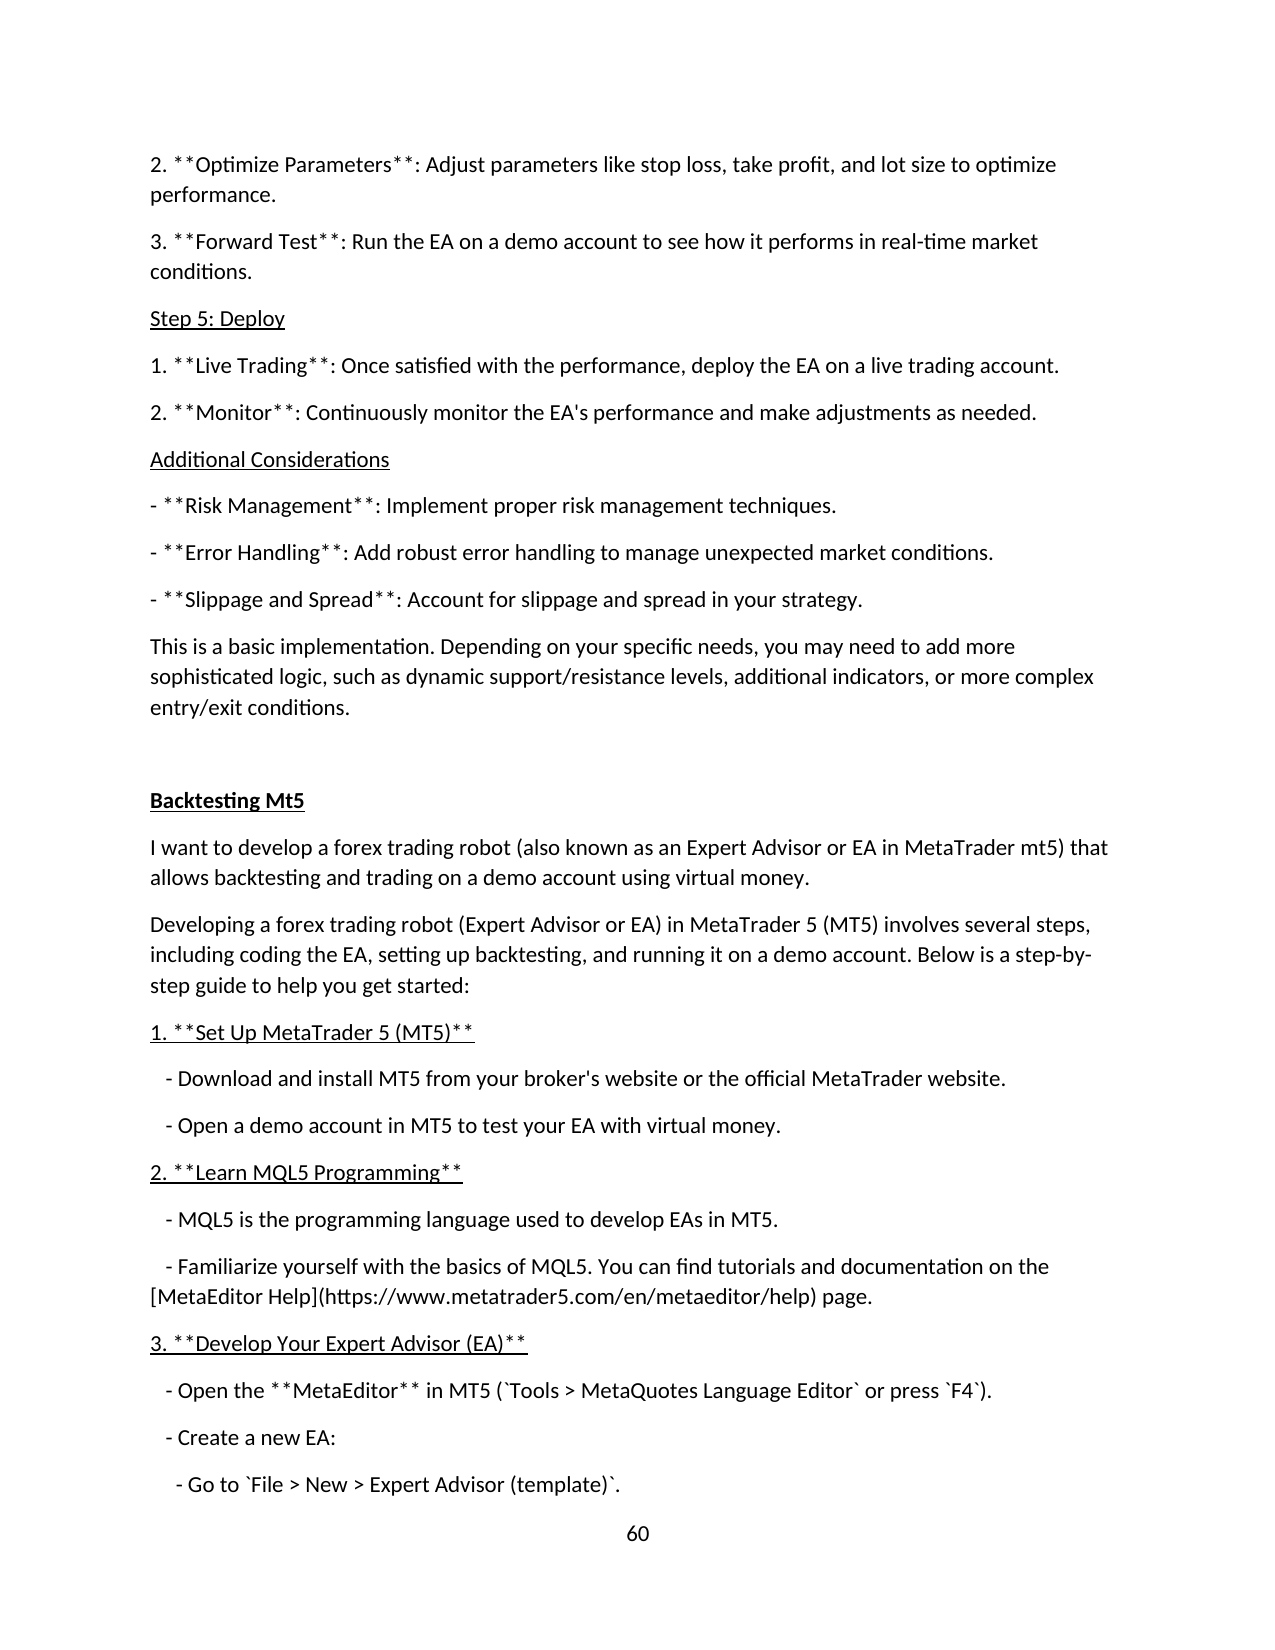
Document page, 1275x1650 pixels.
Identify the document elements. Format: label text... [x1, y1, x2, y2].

text 1. **Live Trading**: Once satisfied with the performance, deploy the EA on a live trading account. [150, 351, 1125, 379]
text - Go to `File > New > Expert Advisor (template)`. [150, 1470, 1125, 1498]
text - **Risk Management**: Implement proper risk management techniques. [150, 492, 1125, 520]
text 3. **Forward Test**: Run the EA on a demo account to see how it performs in real-time market conditions. [150, 227, 1125, 285]
text 2. **Learn MQL5 Programming** [150, 1158, 1125, 1186]
text 1. **Set Up MetaTrader 5 (MT5)** [150, 1018, 1125, 1046]
text - Open a demo account in MT5 to test your EA with virtual money. [150, 1111, 1125, 1139]
text This is a basic implementation. Depending on your specific needs, you may need to add more sophisticated logic, such as dynamic support/resistance levels, additional indicators, or more complex entry/exit conditions. [150, 632, 1125, 721]
text - **Slippage and Spread**: Account for slippage and spread in your strategy. [150, 585, 1125, 613]
text I want to develop a forex trading robot (also known as an Expert Advisor or EA in MetaTrader mt5) that allows backtesting and trading on a demo account using virtual money. [150, 833, 1125, 892]
text - Download and install MT5 from your broker's website or the official MetaTrader website. [150, 1064, 1125, 1093]
text Additional Considerations [150, 445, 1125, 473]
text Step 5: Deploy [150, 304, 1125, 332]
text 2. **Optimize Parameters**: Adjust parameters like stop loss, take profit, and lot size to optimize performance. [150, 150, 1125, 208]
text - Create a new EA: [150, 1423, 1125, 1451]
text Backtesting Mt5 [150, 786, 1125, 814]
text 2. **Monitor**: Continuously monitor the EA's performance and make adjustments as needed. [150, 398, 1125, 426]
text - Open the **MetaEditor** in MT5 (`Tools > MetaQuotes Language Editor` or press `F4`). [150, 1376, 1125, 1404]
text Developing a forex trading robot (Expert Advisor or EA) in MetaTrader 5 (MT5) involves several steps, including coding the EA, setting up backtesting, and running it on a demo account. Below is a step-by-step guide to help you get started: [150, 910, 1125, 999]
text - **Error Handling**: Add robust error handling to manage unexpected market conditions. [150, 538, 1125, 567]
text 3. **Develop Your Expert Advisor (EA)** [150, 1329, 1125, 1357]
text - MQL5 is the programming language used to develop EAs in MT5. [150, 1205, 1125, 1233]
text - Familiarize yourself with the basics of MQL5. You can find tutorials and documentation on the [MetaEditor Help](https://www.metatrader5.com/en/metaeditor/help) page. [150, 1252, 1125, 1310]
